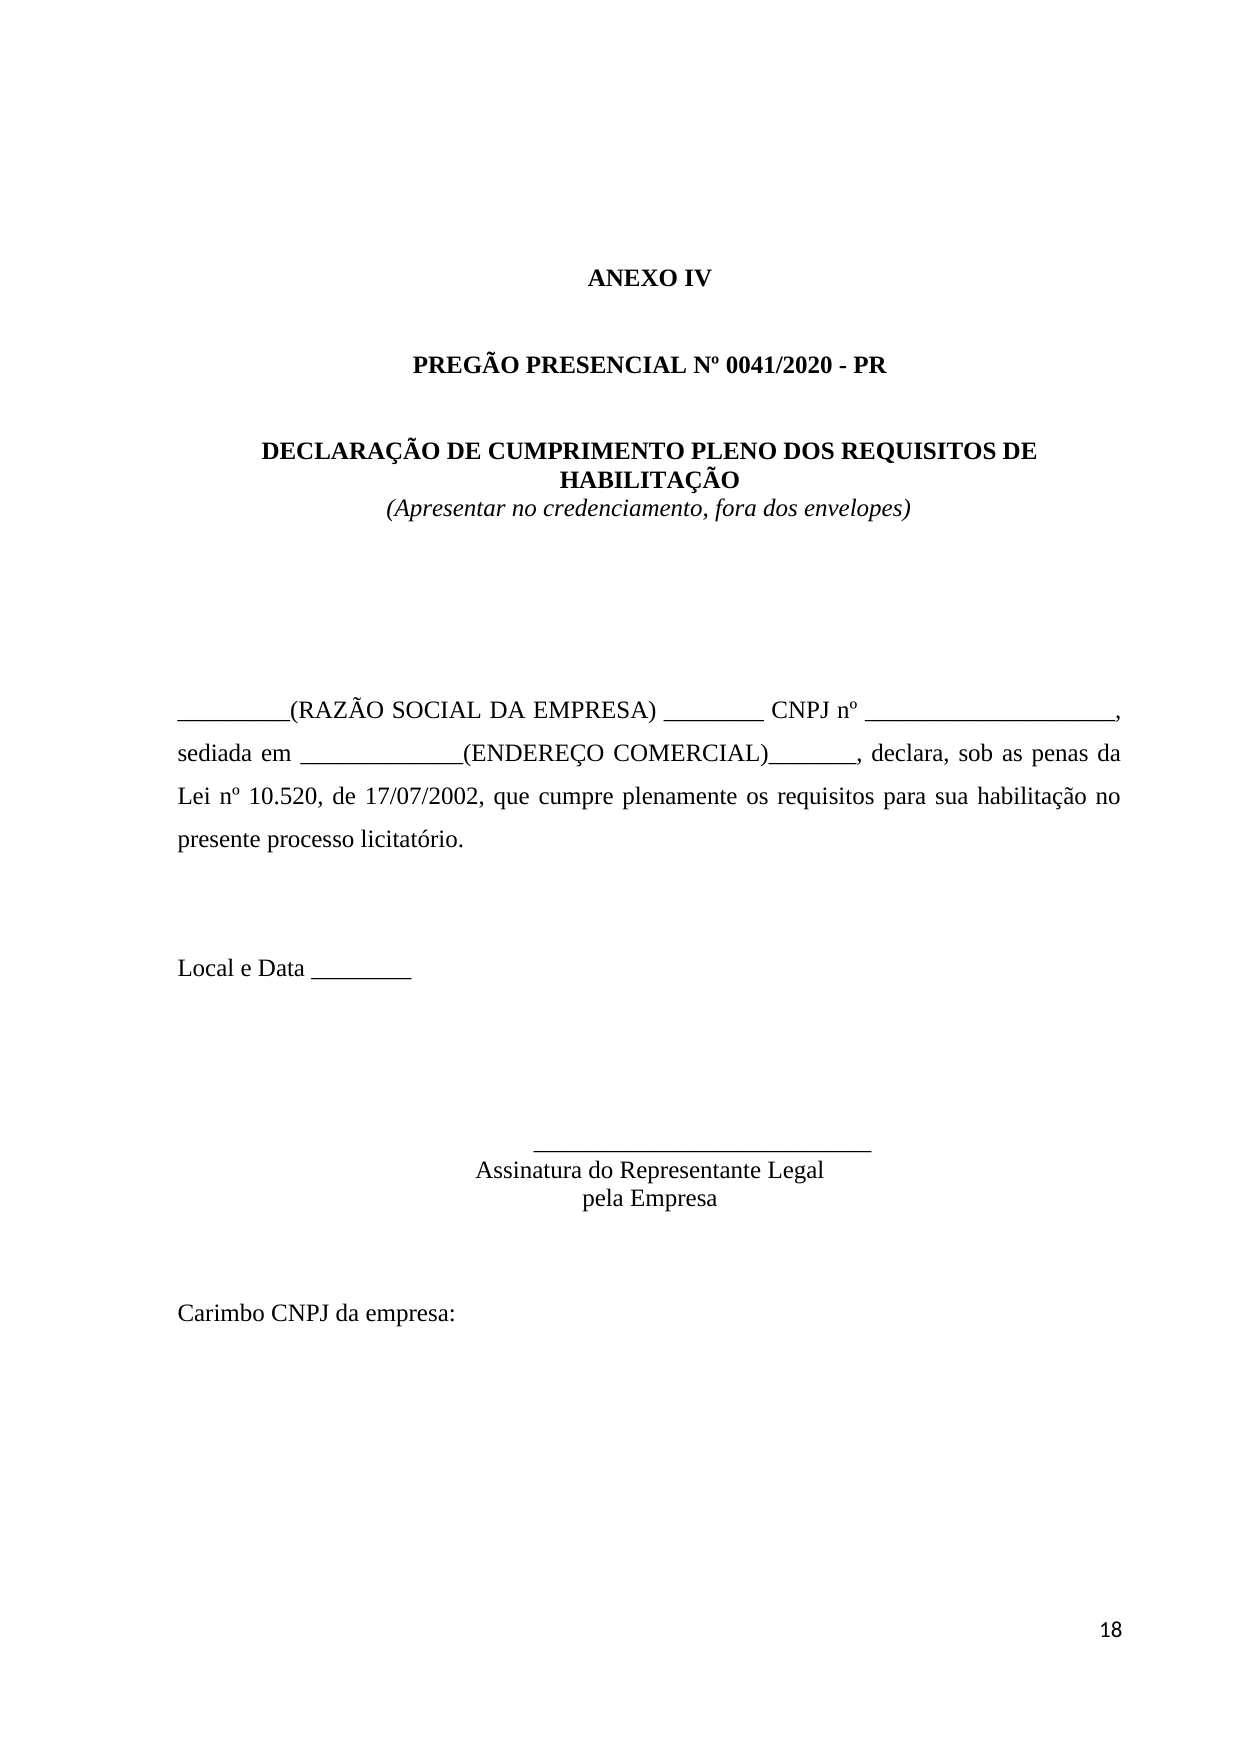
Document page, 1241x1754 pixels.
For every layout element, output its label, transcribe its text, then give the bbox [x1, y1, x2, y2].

text ___________________________ [177, 1126, 1122, 1155]
text (Apresentar no credenciamento, fora dos envelopes) [177, 493, 1122, 522]
text Carimbo CNPJ da empresa: [177, 1298, 1122, 1327]
text Local e Data ________ [177, 953, 1122, 982]
text pela Empresa [177, 1183, 1122, 1212]
text PREGÃO PRESENCIAL Nº 0041/2020 - PR [177, 350, 1122, 378]
text _________(RAZÃO SOCIAL DA EMPRESA) ________ CNPJ nº ____________________, sediada em _____________(ENDEREÇO COMERCIAL)_______, declara, sob as penas da Lei nº 10.520, de 17/07/2002, que cumpre plenamente os requisitos para sua habilitação no presente processo licitatório. [177, 695, 1122, 853]
text ANEXO IV [177, 263, 1122, 292]
text Assinatura do Representante Legal [177, 1155, 1122, 1183]
text DECLARAÇÃO DE CUMPRIMENTO PLENO DOS REQUISITOS DE HABILITAÇÃO [177, 436, 1122, 493]
